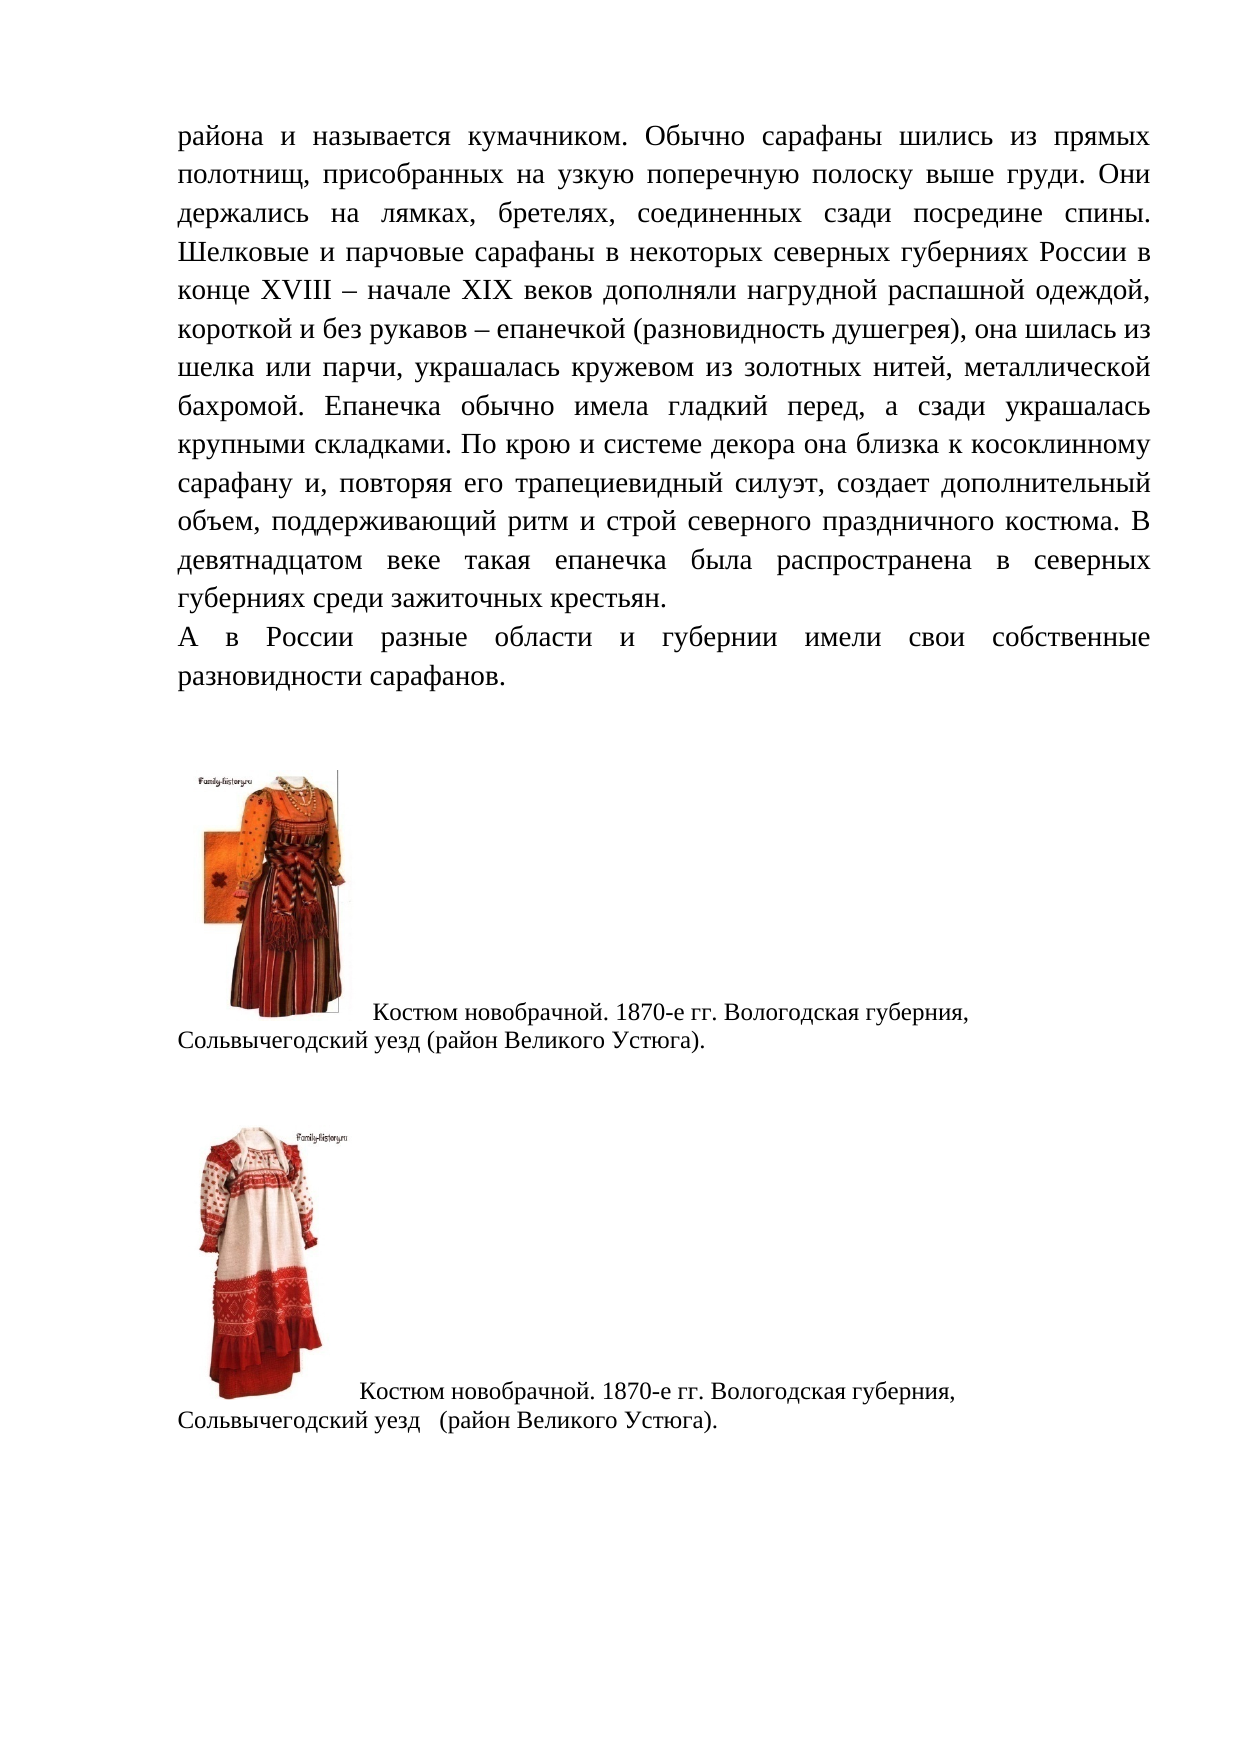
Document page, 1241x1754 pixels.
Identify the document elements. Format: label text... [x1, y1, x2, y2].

text А в России разные области и губернии имели свои собственные разновидности сарафанов. [177, 619, 1152, 691]
text Костюм новобрачной. 1870-е гг. Вологодская губерния, Сольвычегодский уезд (район Великого Устюга). [177, 770, 1152, 1054]
picture [177, 1125, 355, 1400]
text Костюм новобрачной. 1870-е гг. Вологодская губерния, Сольвычегодский уезд (район Великого Устюга). [177, 1126, 1152, 1433]
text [177, 118, 1152, 614]
picture [182, 770, 368, 1021]
